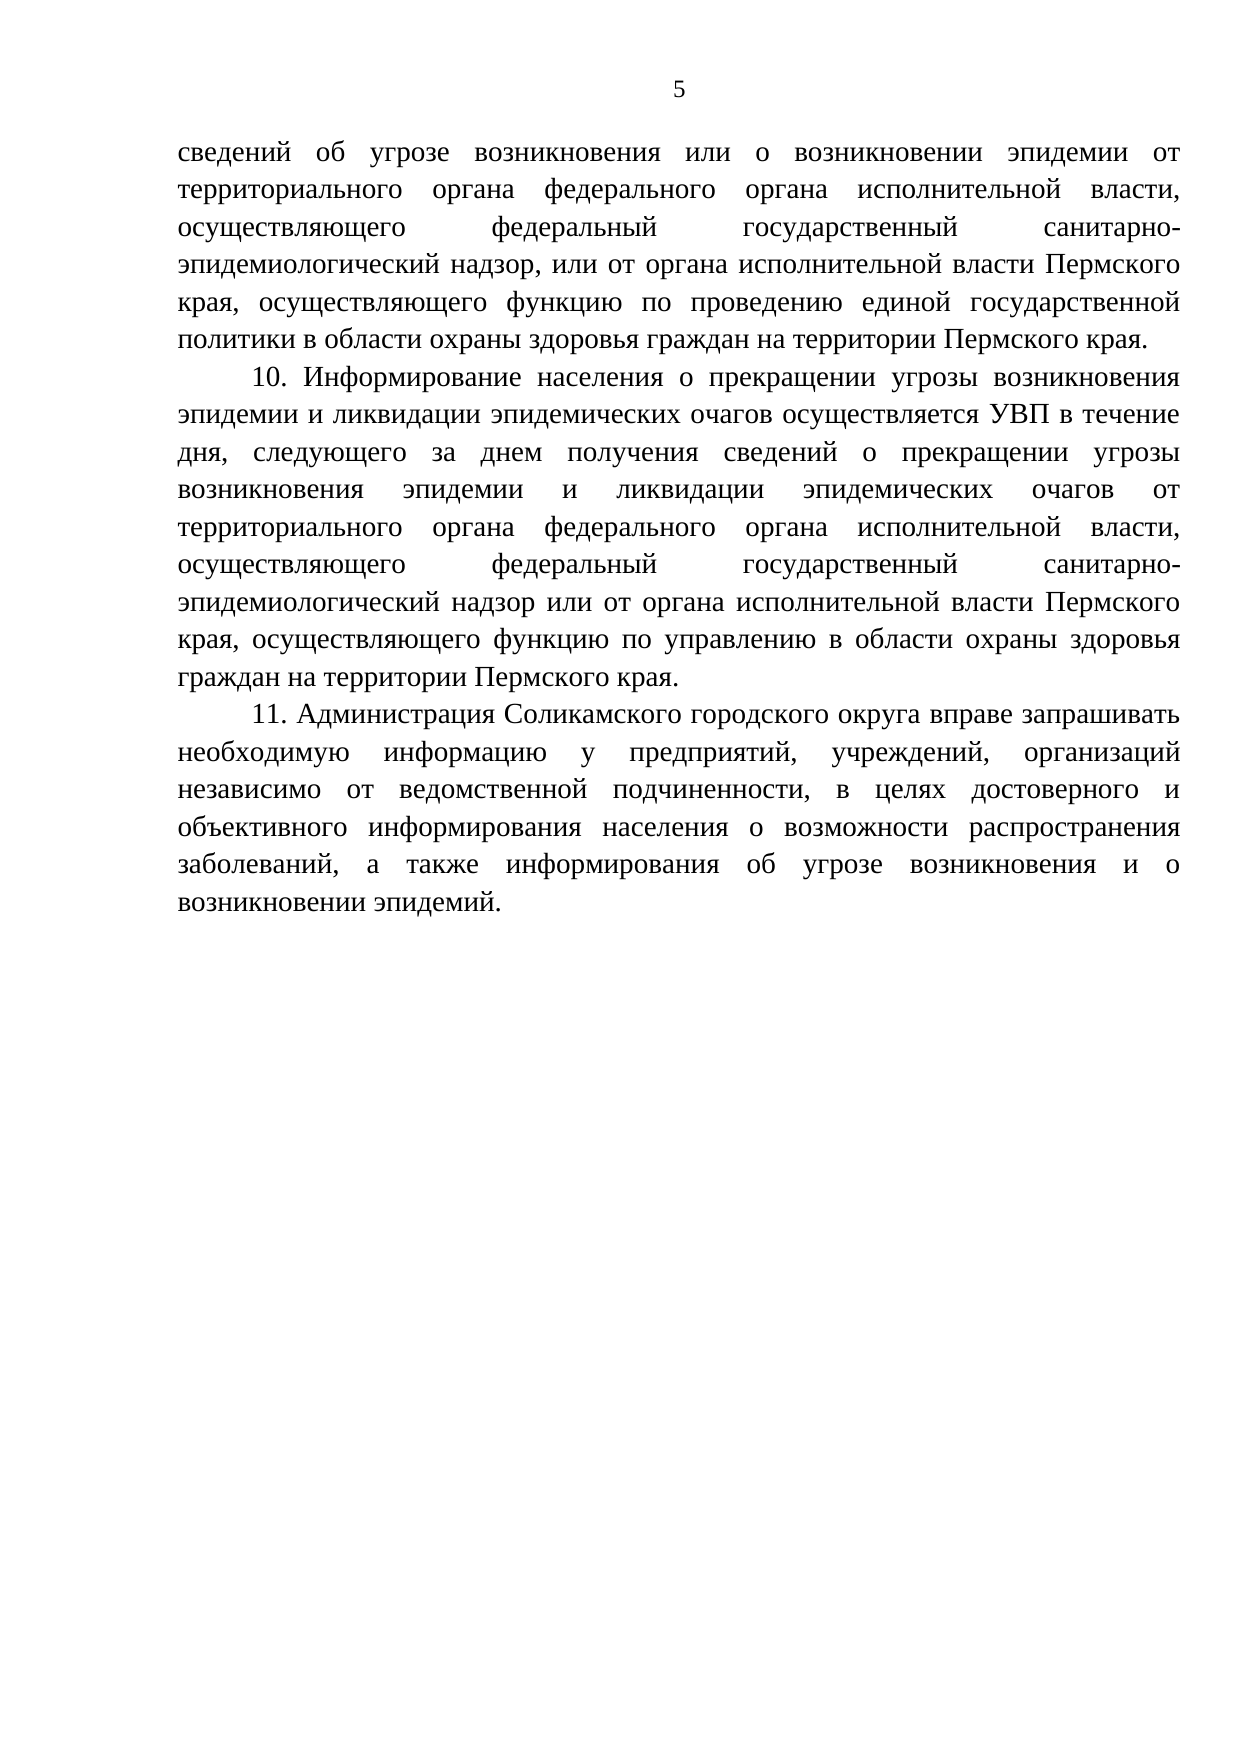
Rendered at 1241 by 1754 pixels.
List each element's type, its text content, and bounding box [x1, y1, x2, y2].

text 10. Информирование населения о прекращении угрозы возникновения эпидемии и ликвидации эпидемических очагов осуществляется УВП в течение дня, следующего за днем получения сведений о прекращении угрозы возникновения эпидемии и ликвидации эпидемических очагов от территориального органа федерального органа исполнительной власти, осуществляющего федеральный государственный санитарно-эпидемиологический надзор или от органа исполнительной власти Пермского края, осуществляющего функцию по управлению в области охраны здоровья граждан на территории Пермского края. [177, 356, 1181, 694]
text 11. Администрация Соликамского городского округа вправе запрашивать необходимую информацию у предприятий, учреждений, организаций независимо от ведомственной подчиненности, в целях достоверного и объективного информирования населения о возможности распространения заболеваний, а также информирования об угрозе возникновения и о возникновении эпидемий. [177, 694, 1181, 919]
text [177, 131, 1181, 356]
